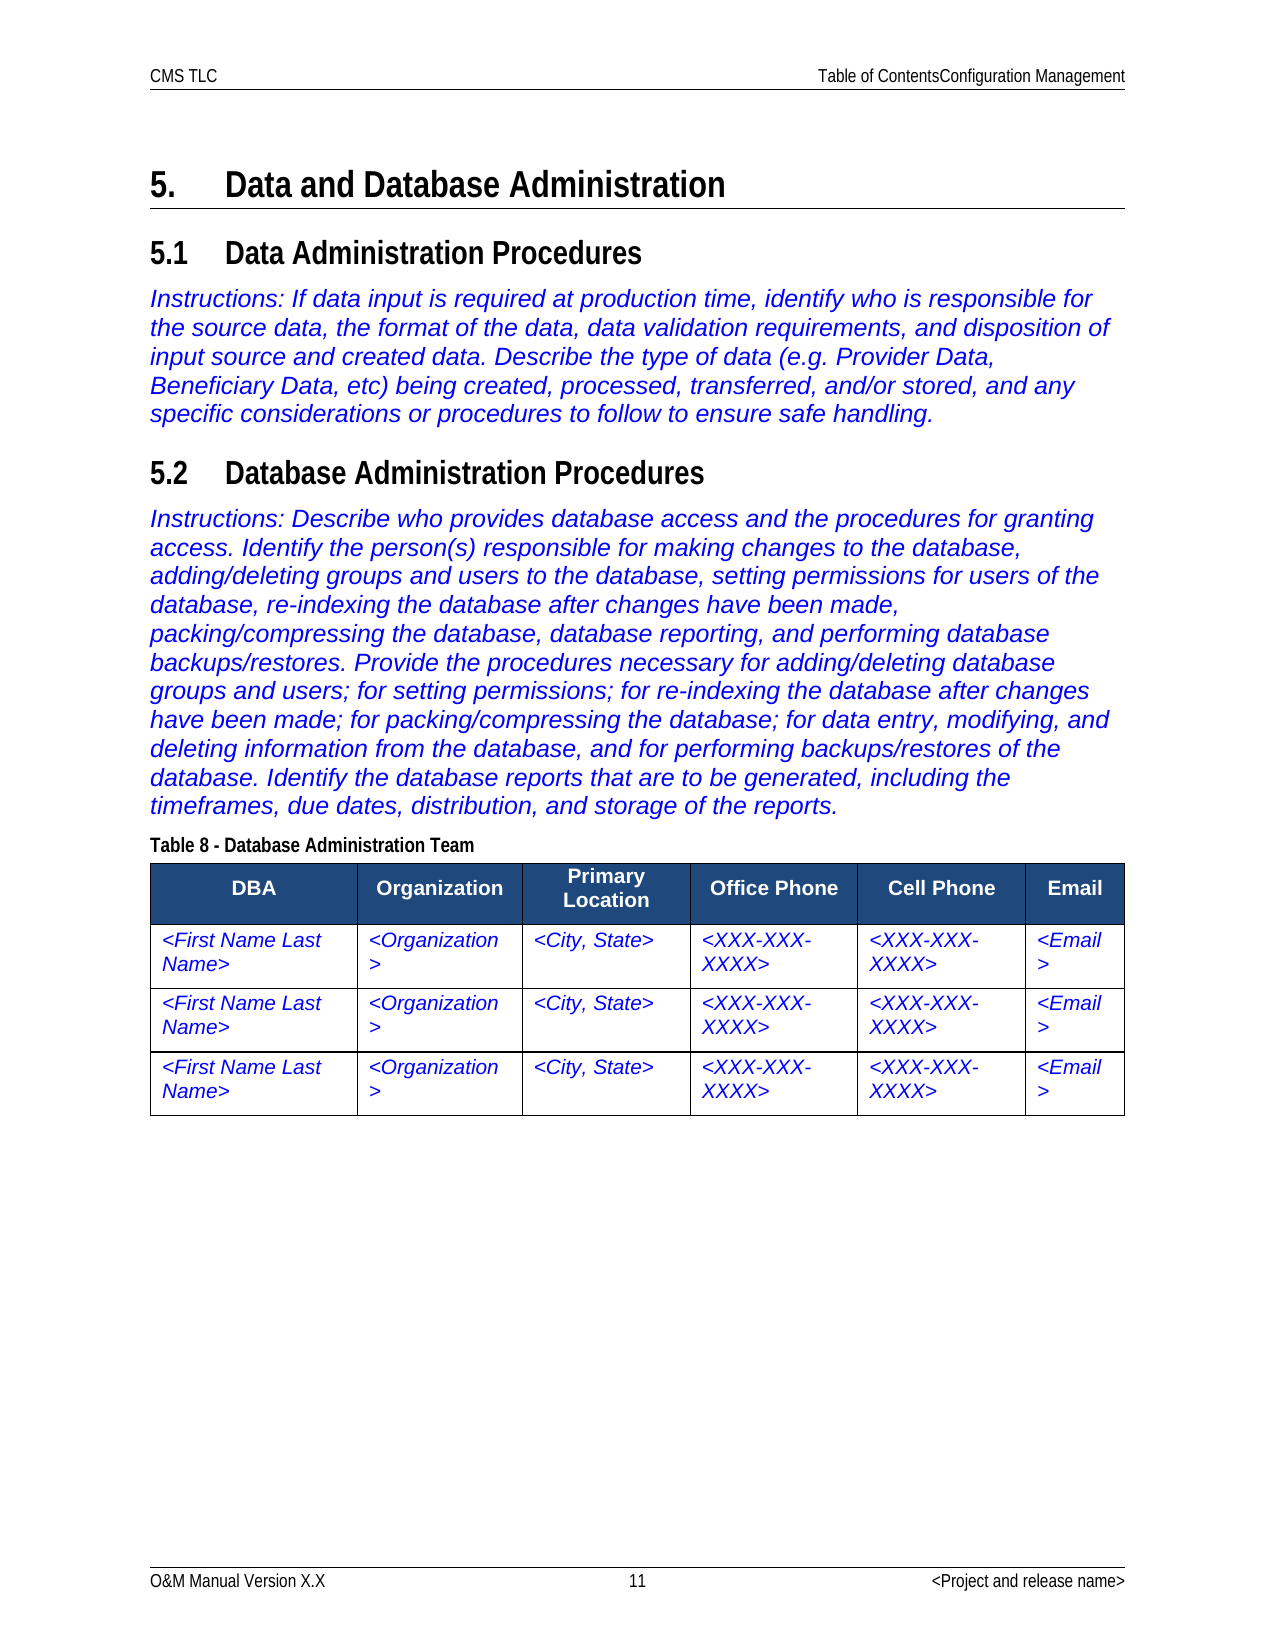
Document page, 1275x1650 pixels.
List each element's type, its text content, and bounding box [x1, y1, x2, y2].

table_cell <XXX-XXX-XXXX> [858, 989, 1025, 1051]
table_cell <Email> [1026, 925, 1124, 988]
text Instructions: Describe who provides database access and the procedures for granting access. Identify the person(s) responsible for making changes to the database, adding/deleting groups and users to the database, setting permissions for users of the database, re-indexing the database after changes have been made, packing/compressing the database, database reporting, and performing database backups/restores. Provide the procedures necessary for adding/deleting database groups and users; for setting permissions; for re-indexing the database after changes have been made; for packing/compressing the database; for data entry, modifying, and deleting information from the database, and for performing backups/restores of the database. Identify the database reports that are to be generated, including the timeframes, due dates, distribution, and storage of the reports. [150, 504, 1125, 820]
table_cell <Organization> [358, 925, 522, 988]
table_header Office Phone [691, 864, 857, 924]
subtitle Database Administration Procedures [150, 453, 1125, 491]
table_cell <Email> [1026, 989, 1124, 1051]
table_cell <First Name Last Name> [151, 989, 357, 1051]
table_cell <City, State> [523, 989, 690, 1051]
table_cell <XXX-XXX-XXXX> [691, 1053, 857, 1115]
table_cell <Organization> [358, 1053, 522, 1115]
table_cell <XXX-XXX-XXXX> [858, 1053, 1025, 1115]
table_cell <XXX-XXX-XXXX> [691, 989, 857, 1051]
table_cell <First Name Last Name> [151, 1053, 357, 1115]
subtitle Data and Database Administration [150, 162, 1125, 208]
table_cell <First Name Last Name> [151, 925, 357, 988]
table_cell <Email> [1026, 1053, 1124, 1115]
text Instructions: If data input is required at production time, identify who is responsible for the source data, the format of the data, data validation requirements, and disposition of input source and created data. Describe the type of data (e.g. Provider Data, Beneficiary Data, etc) being created, processed, transferred, and/or stored, and any specific considerations or procedures to follow to ensure safe handling. [150, 284, 1125, 428]
table_header DBA [151, 864, 357, 924]
table_header Organization [358, 864, 522, 924]
table_cell <XXX-XXX-XXXX> [691, 925, 857, 988]
table_cell <City, State> [523, 925, 690, 988]
table_header Primary Location [523, 864, 690, 924]
table_cell <City, State> [523, 1053, 690, 1115]
table_header Cell Phone [858, 864, 1025, 924]
table_header Email [1026, 864, 1124, 924]
table_cell <XXX-XXX-XXXX> [858, 925, 1025, 988]
table_cell <Organization> [358, 989, 522, 1051]
subtitle Data Administration Procedures [150, 234, 1125, 272]
